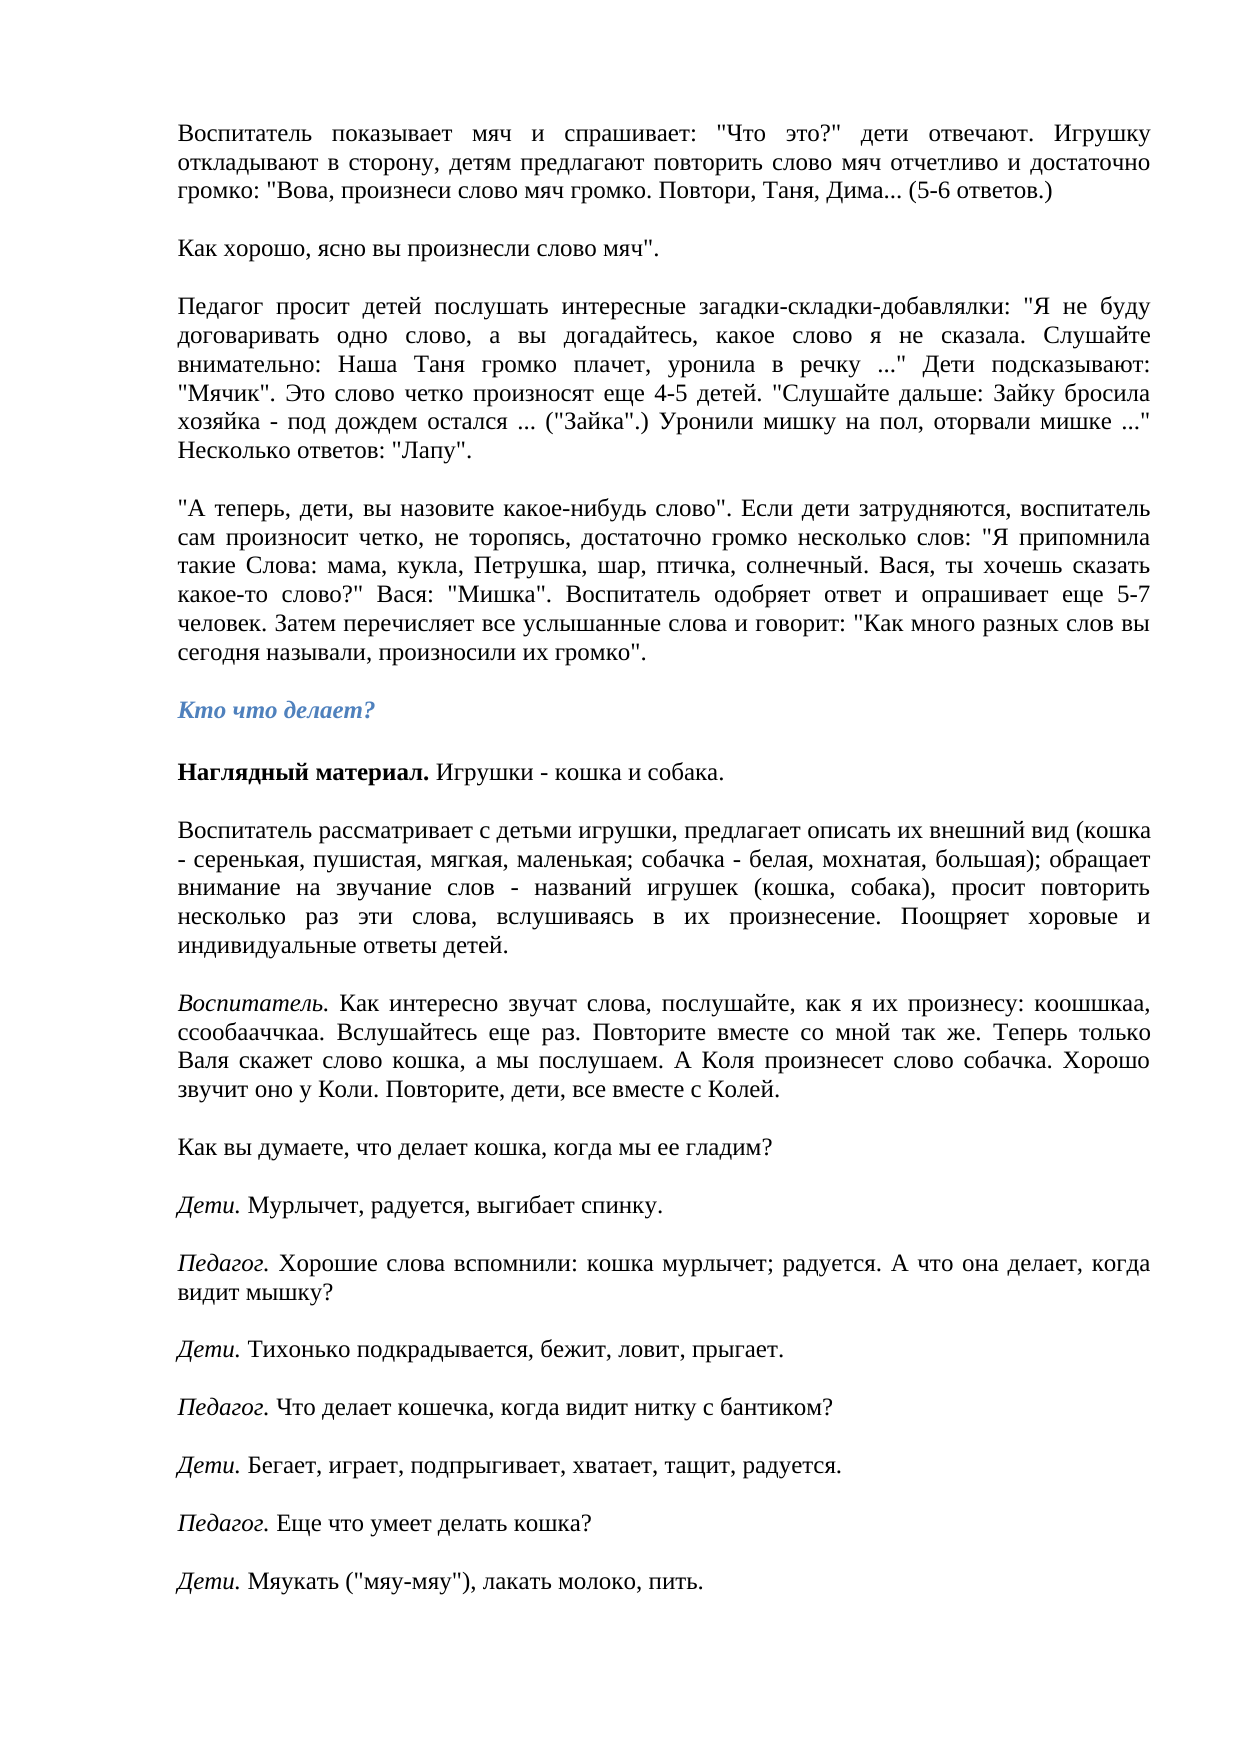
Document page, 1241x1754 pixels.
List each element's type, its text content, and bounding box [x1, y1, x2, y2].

text Дети. Мурлычет, радуется, выгибает спинку. [177, 1190, 1152, 1219]
text Педагог. Хорошие слова вспомнили: кошка мурлычет; радуется. А что она делает, когда видит мышку? [177, 1248, 1152, 1305]
text Как хорошо, ясно вы произнесли слово мяч". [177, 233, 1152, 262]
text Дети. Мяукать ("мяу-мяу"), лакать молоко, пить. [177, 1566, 1152, 1595]
text Педагог. Что делает кошечка, когда видит нитку с бантиком? [177, 1392, 1152, 1421]
text Как вы думаете, что делает кошка, когда мы ее гладим? [177, 1132, 1152, 1161]
subtitle Кто что делает? [177, 695, 1152, 723]
text Педагог просит детей послушать интересные загадки-складки-добавлялки: "Я не буду договаривать одно слово, а вы догадайтесь, какое слово я не сказала. Слушайте внимательно: Наша Таня громко плачет, уронила в речку ..." Дети подсказывают: "Мячик". Это слово четко произносят еще 4-5 детей. "Слушайте дальше: Зайку бросила хозяйка - под дождем остался ... ("Зайка".) Уронили мишку на пол, оторвали мишке ..." Несколько ответов: "Лапу". [177, 291, 1152, 464]
text Педагог. Еще что умеет делать кошка? [177, 1508, 1152, 1537]
text Воспитатель. Как интересно звучат слова, послушайте, как я их произнесу: коошшкаа, ссообааччкаа. Вслушайтесь еще раз. Повторите вместе со мной так же. Теперь только Валя скажет слово кошка, а мы послушаем. А Коля произнесет слово собачка. Хорошо звучит оно у Коли. Повторите, дети, все вместе с Колей. [177, 988, 1152, 1103]
text Наглядный материал. Игрушки - кошка и собака. [177, 757, 1152, 786]
text Воспитатель показывает мяч и спрашивает: "Что это?" дети отвечают. Игрушку откладывают в сторону, детям предлагают повторить слово мяч отчетливо и достаточно громко: "Вова, произнеси слово мяч громко. Повтори, Таня, Дима... (5-6 ответов.) [177, 118, 1152, 204]
text Дети. Тихонько подкрадывается, бежит, ловит, прыгает. [177, 1334, 1152, 1363]
text Воспитатель рассматривает с детьми игрушки, предлагает описать их внешний вид (кошка - серенькая, пушистая, мягкая, маленькая; собачка - белая, мохнатая, большая); обращает внимание на звучание слов - названий игрушек (кошка, собака), просит повторить несколько раз эти слова, вслушиваясь в их произнесение. Поощряет хоровые и индивидуальные ответы детей. [177, 815, 1152, 959]
text Дети. Бегает, играет, подпрыгивает, хватает, тащит, радуется. [177, 1450, 1152, 1479]
text "А теперь, дети, вы назовите какое-нибудь слово". Если дети затрудняются, воспитатель сам произносит четко, не торопясь, достаточно громко несколько слов: "Я припомнила такие Слова: мама, кукла, Петрушка, шар, птичка, солнечный. Вася, ты хочешь сказать какое-то слово?" Вася: "Мишка". Воспитатель одобряет ответ и опрашивает еще 5-7 человек. Затем перечисляет все услышанные слова и говорит: "Как много разных слов вы сегодня называли, произносили их громко". [177, 493, 1152, 666]
